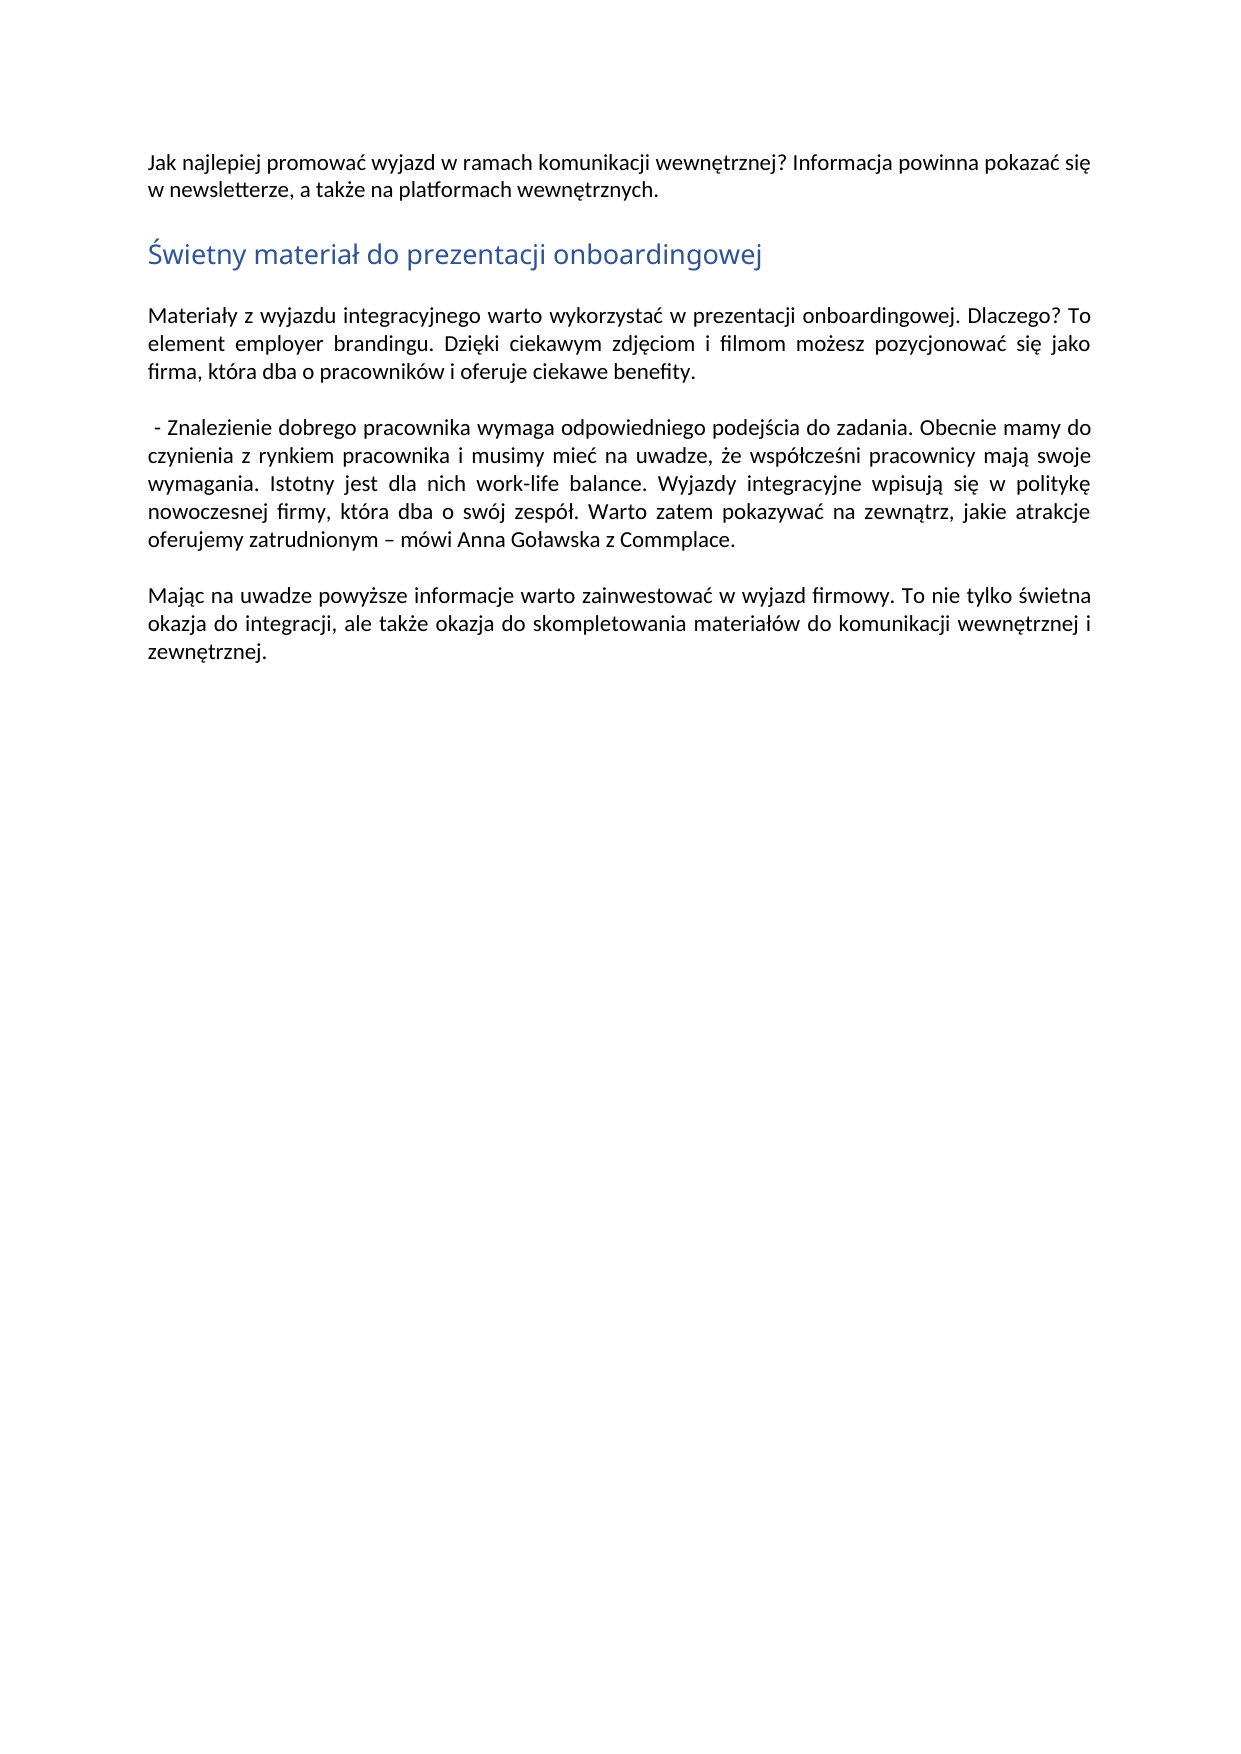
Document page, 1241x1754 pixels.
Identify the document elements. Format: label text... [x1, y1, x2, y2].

text Materiały z wyjazdu integracyjnego warto wykorzystać w prezentacji onboardingowej. Dlaczego? To element employer brandingu. Dzięki ciekawym zdjęciom i filmom możesz pozycjonować się jako firma, która dba o pracowników i oferuje ciekawe benefity. [148, 301, 1093, 385]
text - Znalezienie dobrego pracownika wymaga odpowiedniego podejścia do zadania. Obecnie mamy do czynienia z rynkiem pracownika i musimy mieć na uwadze, że współcześni pracownicy mają swoje wymagania. Istotny jest dla nich work-life balance. Wyjazdy integracyjne wpisują się w politykę nowoczesnej firmy, która dba o swój zespół. Warto zatem pokazywać na zewnątrz, jakie atrakcje oferujemy zatrudnionym – mówi Anna Goławska z Commplace. [148, 413, 1093, 553]
subtitle Świetny materiał do prezentacji onboardingowej [148, 236, 1093, 273]
text Jak najlepiej promować wyjazd w ramach komunikacji wewnętrznej? Informacja powinna pokazać się w newsletterze, a także na platformach wewnętrznych. [148, 148, 1093, 204]
text Mając na uwadze powyższe informacje warto zainwestować w wyjazd firmowy. To nie tylko świetna okazja do integracji, ale także okazja do skompletowania materiałów do komunikacji wewnętrznej i zewnętrznej. [148, 581, 1093, 665]
